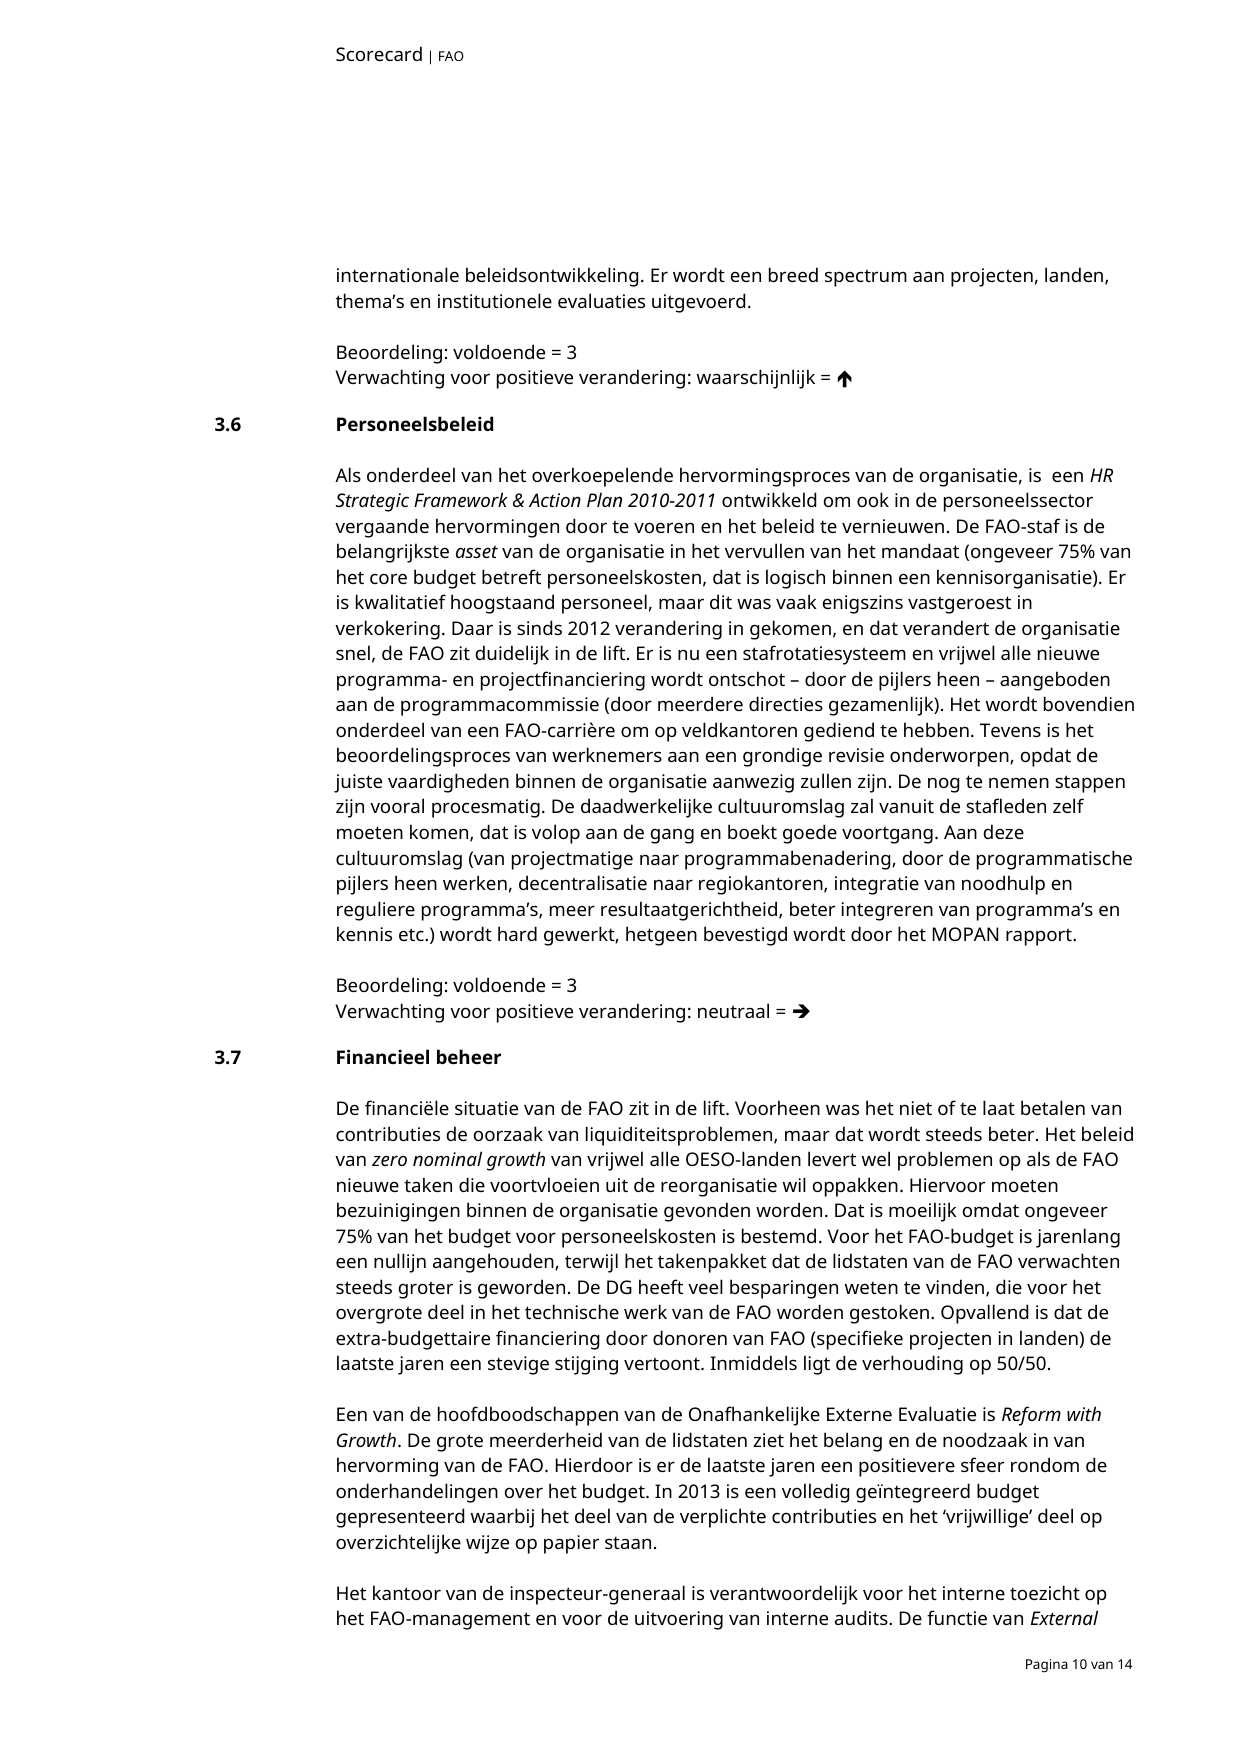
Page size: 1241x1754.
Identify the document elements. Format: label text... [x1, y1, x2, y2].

text Beoordeling: voldoende = 3 [335, 339, 1140, 364]
subtitle Financieel beheer [214, 1044, 1140, 1070]
subtitle 3.6 Personeelsbeleid [214, 411, 1140, 436]
text Verwachting voor positieve verandering: neutraal = [335, 998, 1140, 1023]
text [335, 262, 1140, 313]
text Verwachting voor positieve verandering: waarschijnlijk = [335, 364, 1140, 390]
text Beoordeling: voldoende = 3 [335, 972, 1140, 998]
text Een van de hoofdboodschappen van de Onafhankelijke Externe Evaluatie is Reform with Growth. De grote meerderheid van de lidstaten ziet het belang en de noodzaak in van hervorming van de FAO. Hierdoor is er de laatste jaren een positievere sfeer rondom de onderhandelingen over het budget. In 2013 is een volledig geïntegreerd budget gepresenteerd waarbij het deel van de verplichte contributies en het ‘vrijwillige’ deel op overzichtelijke wijze op papier staan. [335, 1402, 1140, 1555]
text Als onderdeel van het overkoepelende hervormingsproces van de organisatie, is een HR Strategic Framework & Action Plan 2010-2011 ontwikkeld om ook in de personeelssector vergaande hervormingen door te voeren en het beleid te vernieuwen. De FAO-staf is de belangrijkste asset van de organisatie in het vervullen van het mandaat (ongeveer 75% van het core budget betreft personeelskosten, dat is logisch binnen een kennisorganisatie). Er is kwalitatief hoogstaand personeel, maar dit was vaak enigszins vastgeroest in verkokering. Daar is sinds 2012 verandering in gekomen, en dat verandert de organisatie snel, de FAO zit duidelijk in de lift. Er is nu een stafrotatiesysteem en vrijwel alle nieuwe programma- en projectfinanciering wordt ontschot – door de pijlers heen – aangeboden aan de programmacommissie (door meerdere directies gezamenlijk). Het wordt bovendien onderdeel van een FAO-carrière om op veldkantoren gediend te hebben. Tevens is het beoordelingsproces van werknemers aan een grondige revisie onderworpen, opdat de juiste vaardigheden binnen de organisatie aanwezig zullen zijn. De nog te nemen stappen zijn vooral procesmatig. De daadwerkelijke cultuuromslag zal vanuit de stafleden zelf moeten komen, dat is volop aan de gang en boekt goede voortgang. Aan deze cultuuromslag (van projectmatige naar programmabenadering, door de programmatische pijlers heen werken, decentralisatie naar regiokantoren, integratie van noodhulp en reguliere programma’s, meer resultaatgerichtheid, beter integreren van programma’s en kennis etc.) wordt hard gewerkt, hetgeen bevestigd wordt door het MOPAN rapport. [335, 462, 1140, 947]
text De financiële situatie van de FAO zit in de lift. Voorheen was het niet of te laat betalen van contributies de oorzaak van liquiditeitsproblemen, maar dat wordt steeds beter. Het beleid van zero nominal growth van vrijwel alle OESO-landen levert wel problemen op als de FAO nieuwe taken die voortvloeien uit de reorganisatie wil oppakken. Hiervoor moeten bezuinigingen binnen de organisatie gevonden worden. Dat is moeilijk omdat ongeveer 75% van het budget voor personeelskosten is bestemd. Voor het FAO-budget is jarenlang een nullijn aangehouden, terwijl het takenpakket dat de lidstaten van de FAO verwachten steeds groter is geworden. De DG heeft veel besparingen weten te vinden, die voor het overgrote deel in het technische werk van de FAO worden gestoken. Opvallend is dat de extra-budgettaire financiering door donoren van FAO (specifieke projecten in landen) de laatste jaren een stevige stijging vertoont. Inmiddels ligt de verhouding op 50/50. [335, 1095, 1140, 1376]
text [335, 1580, 1140, 1631]
